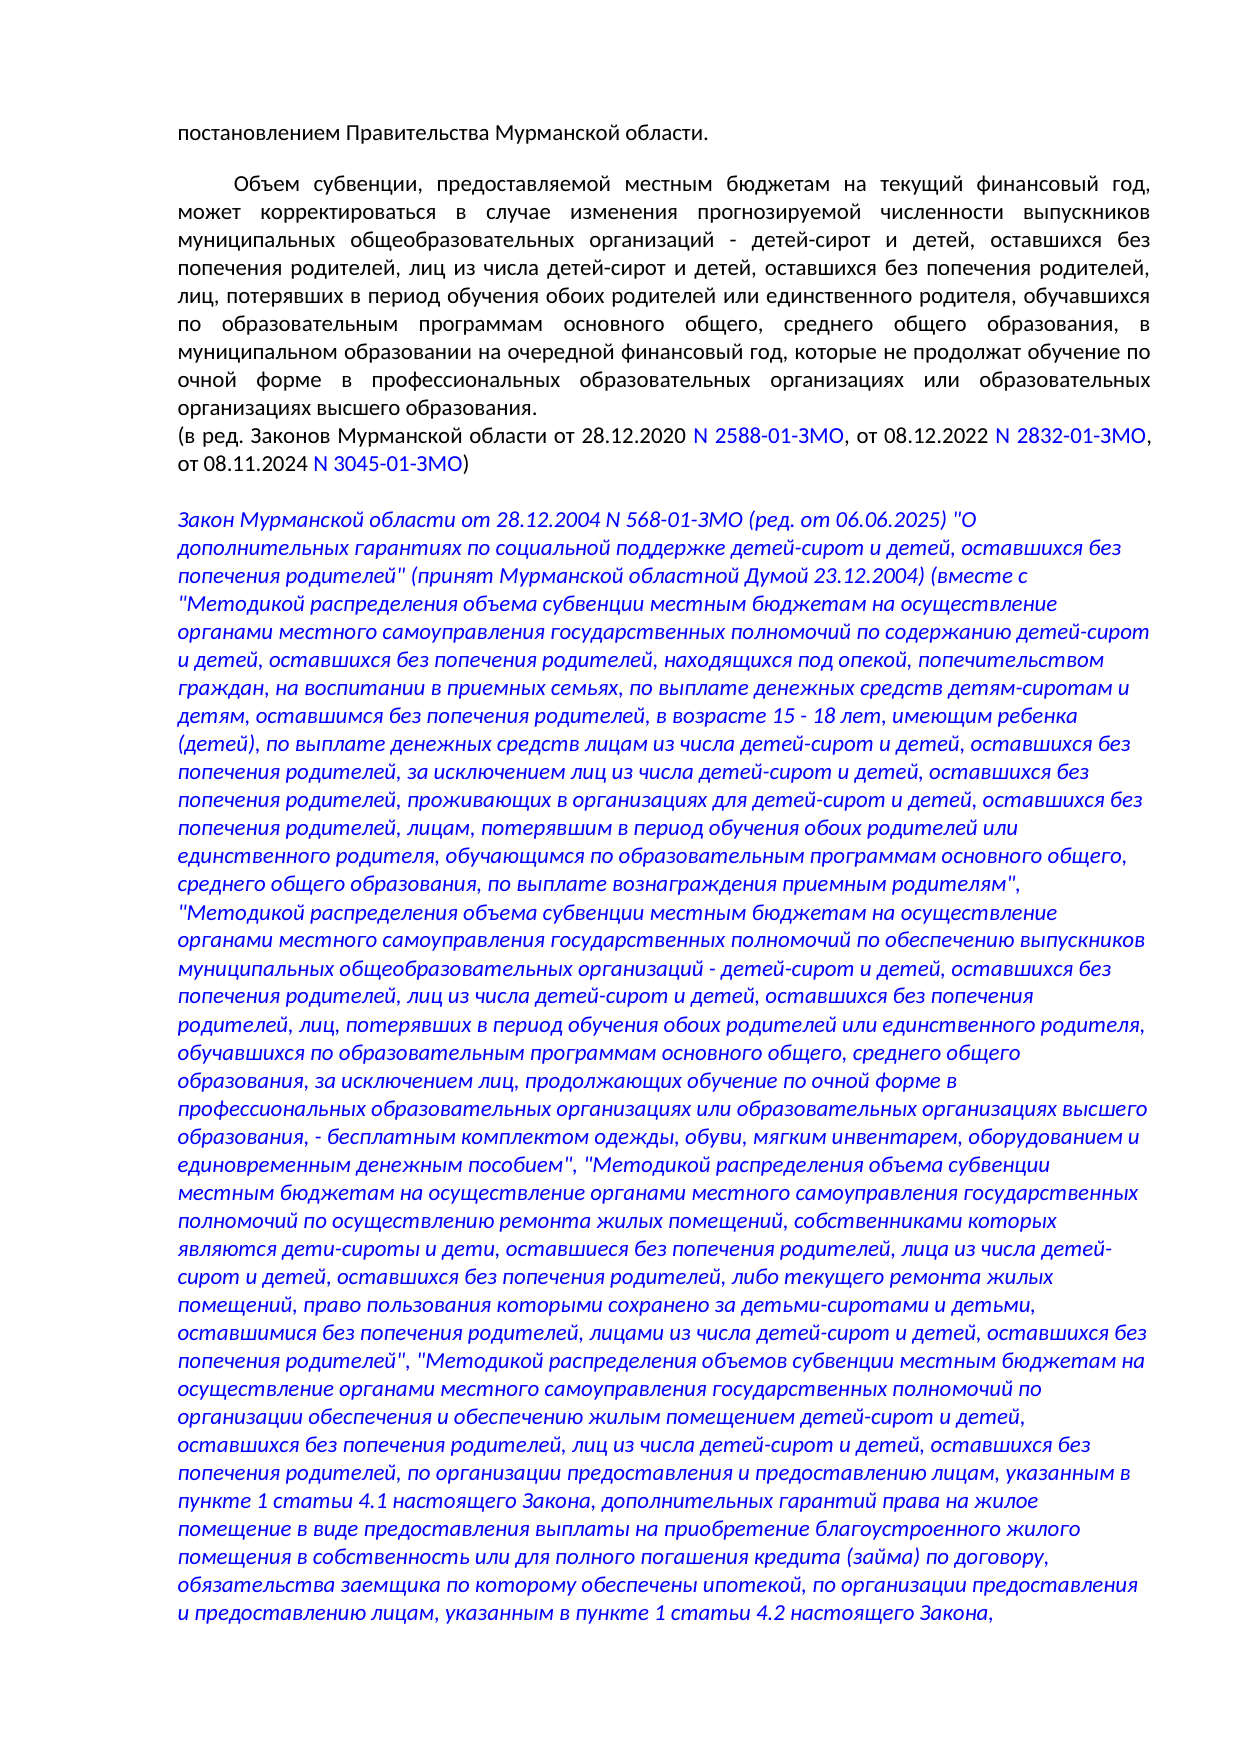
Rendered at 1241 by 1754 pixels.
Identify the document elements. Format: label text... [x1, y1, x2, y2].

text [177, 477, 1152, 1626]
text (в ред. Законов Мурманской области от 28.12.2020 N 2588-01-ЗМО, от 08.12.2022 N 2832-01-ЗМО, от 08.11.2024 N 3045-01-ЗМО) [177, 421, 1152, 477]
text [177, 118, 1152, 146]
text Объем субвенции, предоставляемой местным бюджетам на текущий финансовый год, может корректироваться в случае изменения прогнозируемой численности выпускников муниципальных общеобразовательных организаций - детей-сирот и детей, оставшихся без попечения родителей, лиц из числа детей-сирот и детей, оставшихся без попечения родителей, лиц, потерявших в период обучения обоих родителей или единственного родителя, обучавшихся по образовательным программам основного общего, среднего общего образования, в муниципальном образовании на очередной финансовый год, которые не продолжат обучение по очной форме в профессиональных образовательных организациях или образовательных организациях высшего образования. [177, 169, 1152, 421]
